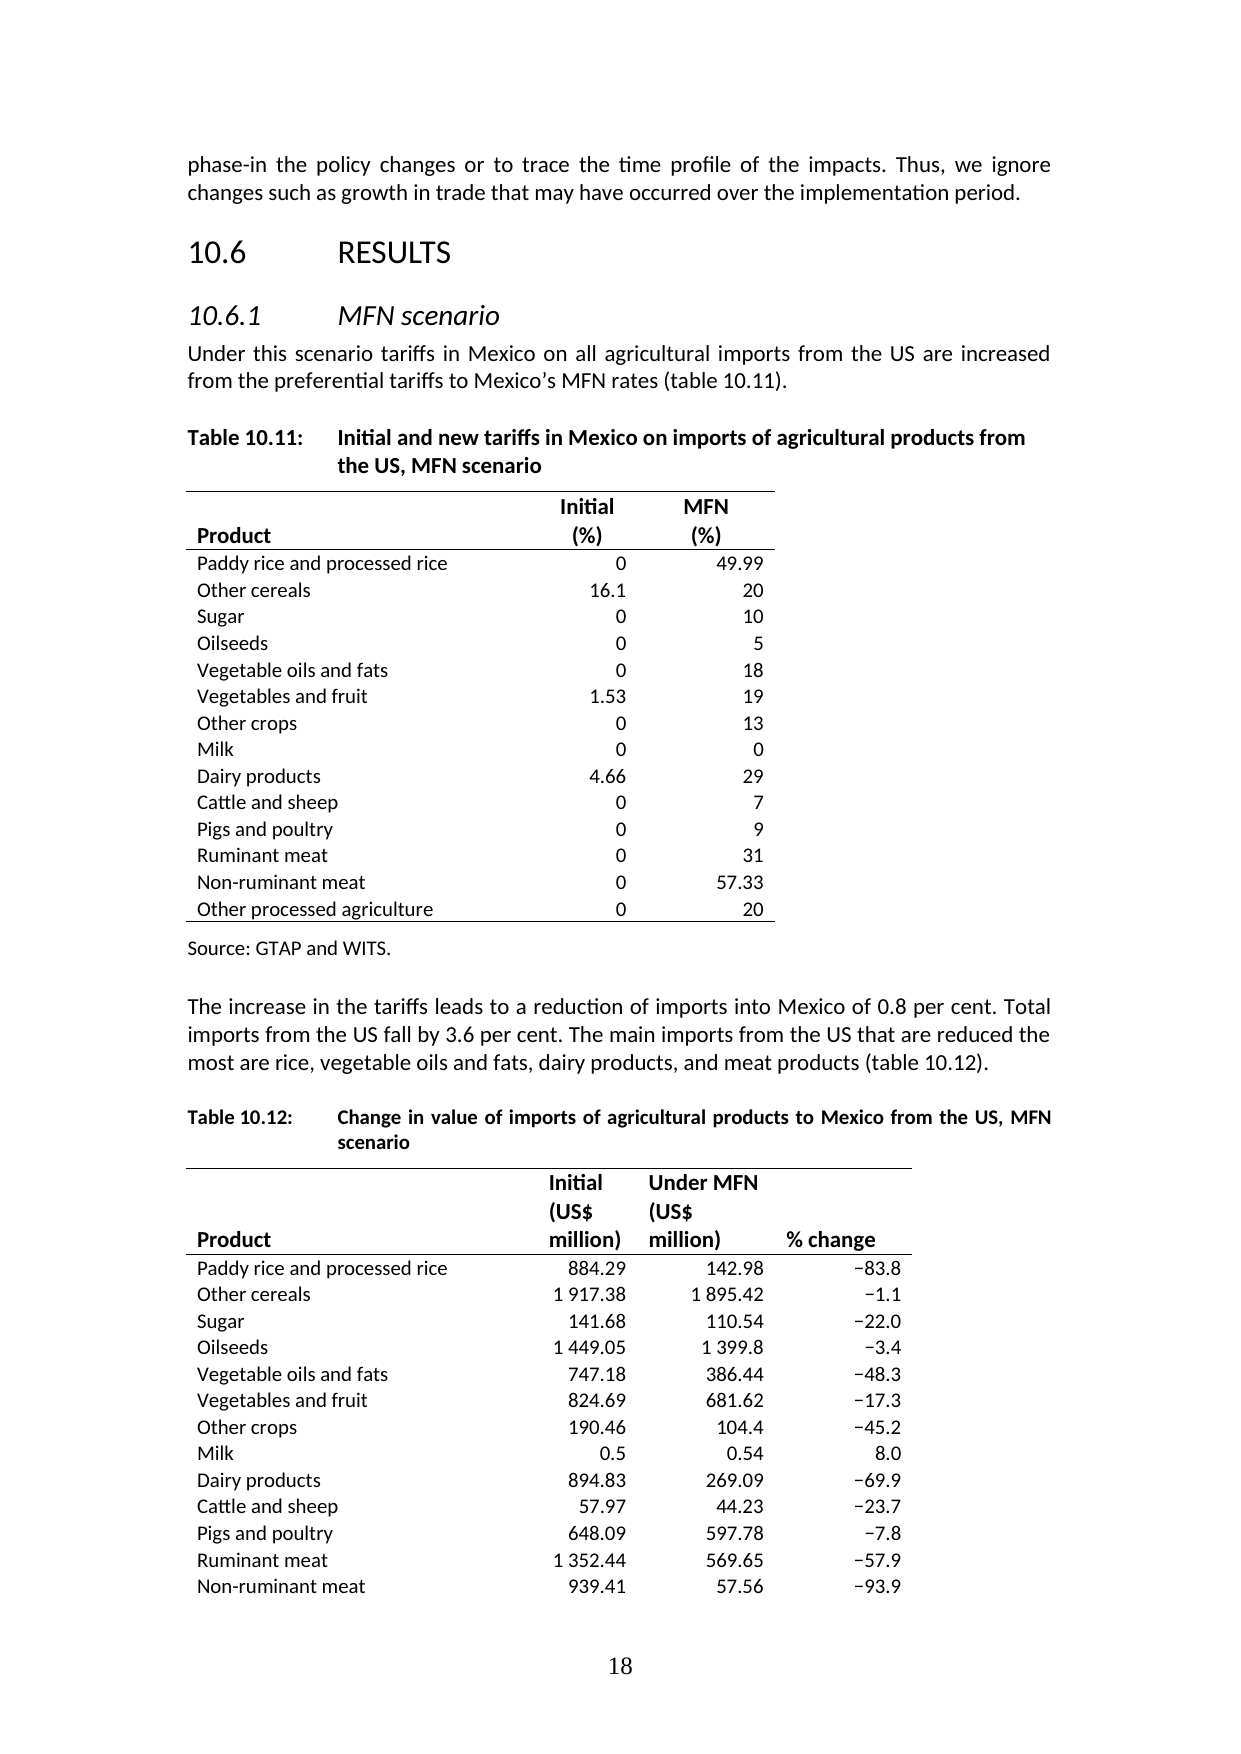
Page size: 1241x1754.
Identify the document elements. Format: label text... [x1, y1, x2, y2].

table_cell 20 [637, 576, 775, 602]
table_cell 16.1 [537, 576, 637, 602]
table_cell −1.1 [775, 1280, 912, 1307]
text Source: GTAP and WITS. [187, 935, 1053, 960]
table_cell Oilseeds [186, 1333, 537, 1360]
table_cell Cattle and sheep [186, 1493, 537, 1519]
table_cell 386.44 [637, 1360, 775, 1386]
table_cell 0 [537, 709, 637, 735]
table_cell Dairy products [186, 762, 537, 788]
table_cell −57.9 [775, 1546, 912, 1572]
table_cell 5 [637, 629, 775, 656]
table_cell Other cereals [186, 1280, 537, 1307]
table_cell Sugar [186, 1307, 537, 1333]
table_cell Vegetables and fruit [186, 682, 537, 709]
table_cell Paddy rice and processed rice [186, 1255, 537, 1280]
table_cell 13 [637, 709, 775, 735]
table_cell Oilseeds [186, 629, 537, 656]
table_cell Milk [186, 1440, 537, 1466]
table_cell Pigs and poultry [186, 1519, 537, 1546]
table_cell 269.09 [637, 1466, 775, 1493]
table_cell 31 [637, 842, 775, 868]
table_cell 0 [537, 815, 637, 842]
table_cell 18 [637, 656, 775, 682]
table_cell Paddy rice and processed rice [186, 550, 537, 576]
table_cell Vegetables and fruit [186, 1386, 537, 1413]
table_cell (US$ million) [637, 1196, 775, 1253]
table_cell 681.62 [637, 1386, 775, 1413]
table_cell 1 449.05 [537, 1333, 637, 1360]
table_cell Ruminant meat [186, 842, 537, 868]
table_header Initial [537, 492, 637, 520]
table_cell 19 [637, 682, 775, 709]
table_cell 7 [637, 789, 775, 815]
table_cell Other cereals [186, 576, 537, 602]
table_header Product [186, 1169, 537, 1253]
table_cell 1 895.42 [637, 1280, 775, 1307]
table_cell 0 [537, 629, 637, 656]
table_cell 0 [537, 550, 637, 576]
table_cell 0 [537, 789, 637, 815]
table_cell 4.66 [537, 762, 637, 788]
table_cell Ruminant meat [186, 1546, 537, 1572]
table_header Initial [537, 1169, 637, 1196]
table_cell (US$ million) [537, 1196, 637, 1253]
table_cell Milk [186, 735, 537, 762]
table_cell 57.56 [637, 1572, 775, 1599]
table_cell 0 [537, 603, 637, 629]
table_cell 1 917.38 [537, 1280, 637, 1307]
table_cell 0 [537, 895, 637, 921]
table_cell 0 [537, 842, 637, 868]
table_cell Non-ruminant meat [186, 868, 537, 895]
table_cell −93.9 [775, 1572, 912, 1599]
table_cell Vegetable oils and fats [186, 1360, 537, 1386]
table_cell 49.99 [637, 550, 775, 576]
table_cell −7.8 [775, 1519, 912, 1546]
table_cell 110.54 [637, 1307, 775, 1333]
table_cell 884.29 [537, 1255, 637, 1280]
table_cell 29 [637, 762, 775, 788]
table_cell 747.18 [537, 1360, 637, 1386]
table_cell Other processed agriculture [186, 895, 537, 921]
subtitle Table 10.11: Initial and new tariffs in Mexico on imports of agricultural products from the US, MFN scenario [187, 423, 1053, 479]
table_header % change [775, 1169, 912, 1253]
table_cell 8.0 [775, 1440, 912, 1466]
table_header Under MFN [637, 1169, 775, 1196]
table_cell −23.7 [775, 1493, 912, 1519]
table_cell Sugar [186, 603, 537, 629]
table_cell 10 [637, 603, 775, 629]
table_cell 44.23 [637, 1493, 775, 1519]
subtitle 10.6 Results [187, 231, 1053, 272]
table_header MFN [637, 492, 775, 520]
table_cell −83.8 [775, 1255, 912, 1280]
subtitle 10.6.1 MFN scenario [187, 297, 1053, 332]
table_cell Vegetable oils and fats [186, 656, 537, 682]
table_cell 9 [637, 815, 775, 842]
table_cell Other crops [186, 1413, 537, 1439]
title Table 10.12: Change in value of imports of agricultural products to Mexico from the US, MFN scenario [187, 1104, 1053, 1155]
table_cell 190.46 [537, 1413, 637, 1439]
table_cell 894.83 [537, 1466, 637, 1493]
table_cell (%) [637, 520, 775, 549]
table_cell 142.98 [637, 1255, 775, 1280]
text Under this scenario tariffs in Mexico on all agricultural imports from the US are increased from the preferential tariffs to Mexico’s MFN rates (table 10.11). [187, 339, 1053, 395]
text The increase in the tariffs leads to a reduction of imports into Mexico of 0.8 per cent. Total imports from the US fall by 3.6 per cent. The main imports from the US that are reduced the most are rice, vegetable oils and fats, dairy products, and meat products (table 10.12). [187, 992, 1053, 1076]
table_cell 0 [537, 656, 637, 682]
table_cell −22.0 [775, 1307, 912, 1333]
table_cell 939.41 [537, 1572, 637, 1599]
table_cell Non-ruminant meat [186, 1572, 537, 1599]
table_cell 0 [637, 735, 775, 762]
table_cell 20 [637, 895, 775, 921]
table_cell 1 399.8 [637, 1333, 775, 1360]
table_cell −17.3 [775, 1386, 912, 1413]
table_cell 57.33 [637, 868, 775, 895]
table_cell Pigs and poultry [186, 815, 537, 842]
table_cell 0.5 [537, 1440, 637, 1466]
table_cell 1 352.44 [537, 1546, 637, 1572]
table_header Product [186, 492, 537, 549]
table_cell −45.2 [775, 1413, 912, 1439]
table_cell 104.4 [637, 1413, 775, 1439]
table_cell 597.78 [637, 1519, 775, 1546]
table_cell 1.53 [537, 682, 637, 709]
table_cell Other crops [186, 709, 537, 735]
table_cell 141.68 [537, 1307, 637, 1333]
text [187, 150, 1053, 206]
table_cell 569.65 [637, 1546, 775, 1572]
table_cell −48.3 [775, 1360, 912, 1386]
table_cell −69.9 [775, 1466, 912, 1493]
table_cell Cattle and sheep [186, 789, 537, 815]
table_cell 57.97 [537, 1493, 637, 1519]
table_cell −3.4 [775, 1333, 912, 1360]
table_cell (%) [537, 520, 637, 549]
table_cell 0 [537, 735, 637, 762]
table_cell Dairy products [186, 1466, 537, 1493]
table_cell 0.54 [637, 1440, 775, 1466]
table_cell 824.69 [537, 1386, 637, 1413]
table_cell 0 [537, 868, 637, 895]
table_cell 648.09 [537, 1519, 637, 1546]
